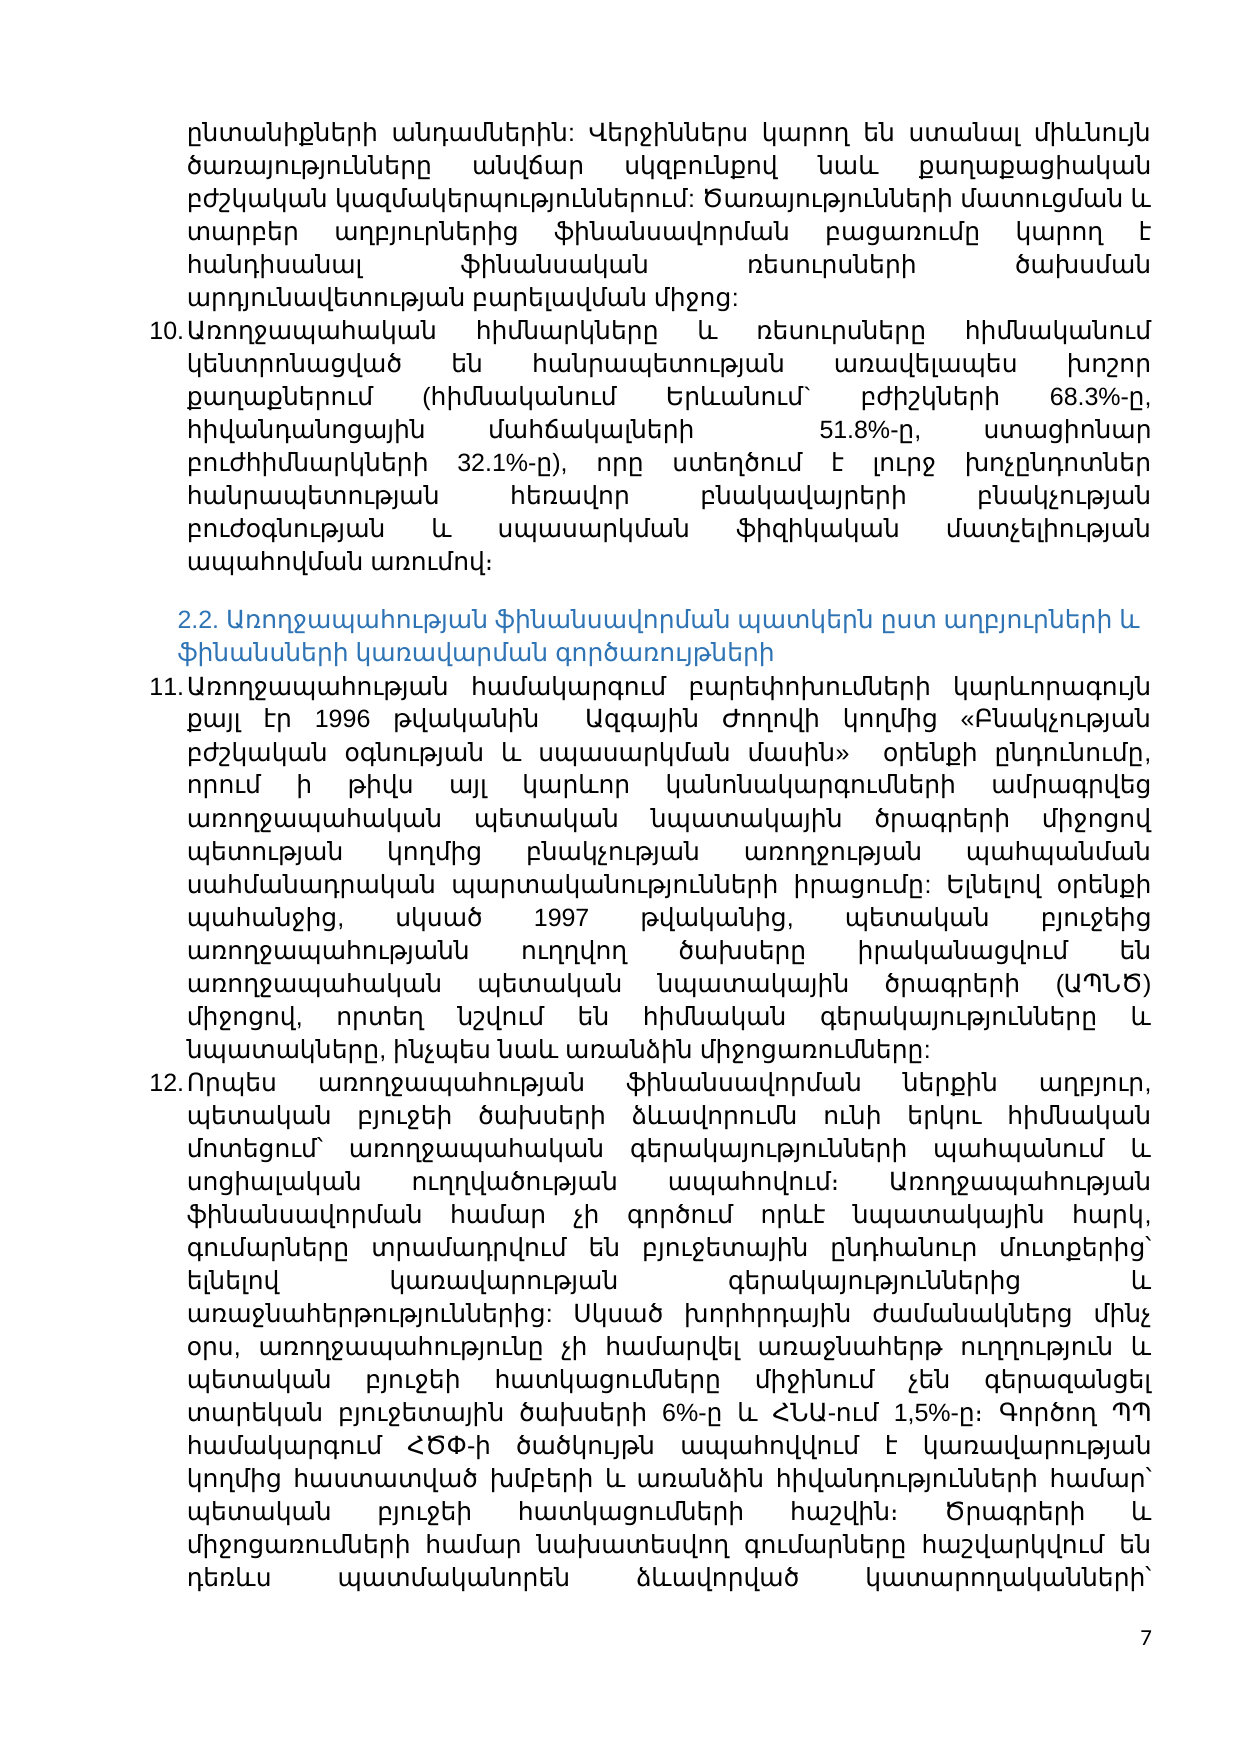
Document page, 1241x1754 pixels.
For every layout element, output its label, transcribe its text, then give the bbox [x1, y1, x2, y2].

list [149, 118, 1152, 312]
list Առողջապահական հիմնարկները և ռեսուրսները հիմնականում կենտրոնացված են հանրապետության առավելապես խոշոր քաղաքներում (հիմնականում Երևանում` բժիշկների 68.3%-ը, հիվանդանոցային մահճակալների 51.8%-ը, ստացիոնար բուժհիմնարկների 32.1%-ը), որը ստեղծում է լուրջ խոչընդոտներ հանրապետության հեռավոր բնակավայրերի բնակչության բուժօգնության և սպասարկման ֆիզիկական մատչելիության ապահովման առումով։ [149, 316, 1152, 576]
list Առողջապահության համակարգում բարեփոխումների կարևորագույն քայլ էր 1996 թվականին Ազգային Ժողովի կողմից «Բնակչության բժշկական օգնության և սպասարկման մասին» օրենքի ընդունումը, որում ի թիվս այլ կարևոր կանոնակարգումների ամրագրվեց առողջապահական պետական նպատակային ծրագրերի միջոցով պետության կողմից բնակչության առողջության պահպանման սահմանադրական պարտականությունների իրացումը: Ելնելով օրենքի պահանջից, սկսած 1997 թվականից, պետական բյուջեից առողջապահությանն ուղղվող ծախսերը իրականացվում են առողջապահական պետական նպատակային ծրագրերի (ԱՊՆԾ) միջոցով, որտեղ նշվում են հիմնական գերակայությունները և նպատակները, ինչպես նաև առանձին միջոցառումները: [149, 671, 1152, 1063]
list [149, 1068, 1152, 1592]
subtitle 2.2. Առողջապահության ֆինանսավորման պատկերն ըստ աղբյուրների և ֆինանսների կառավարման գործառույթների [177, 605, 1152, 667]
